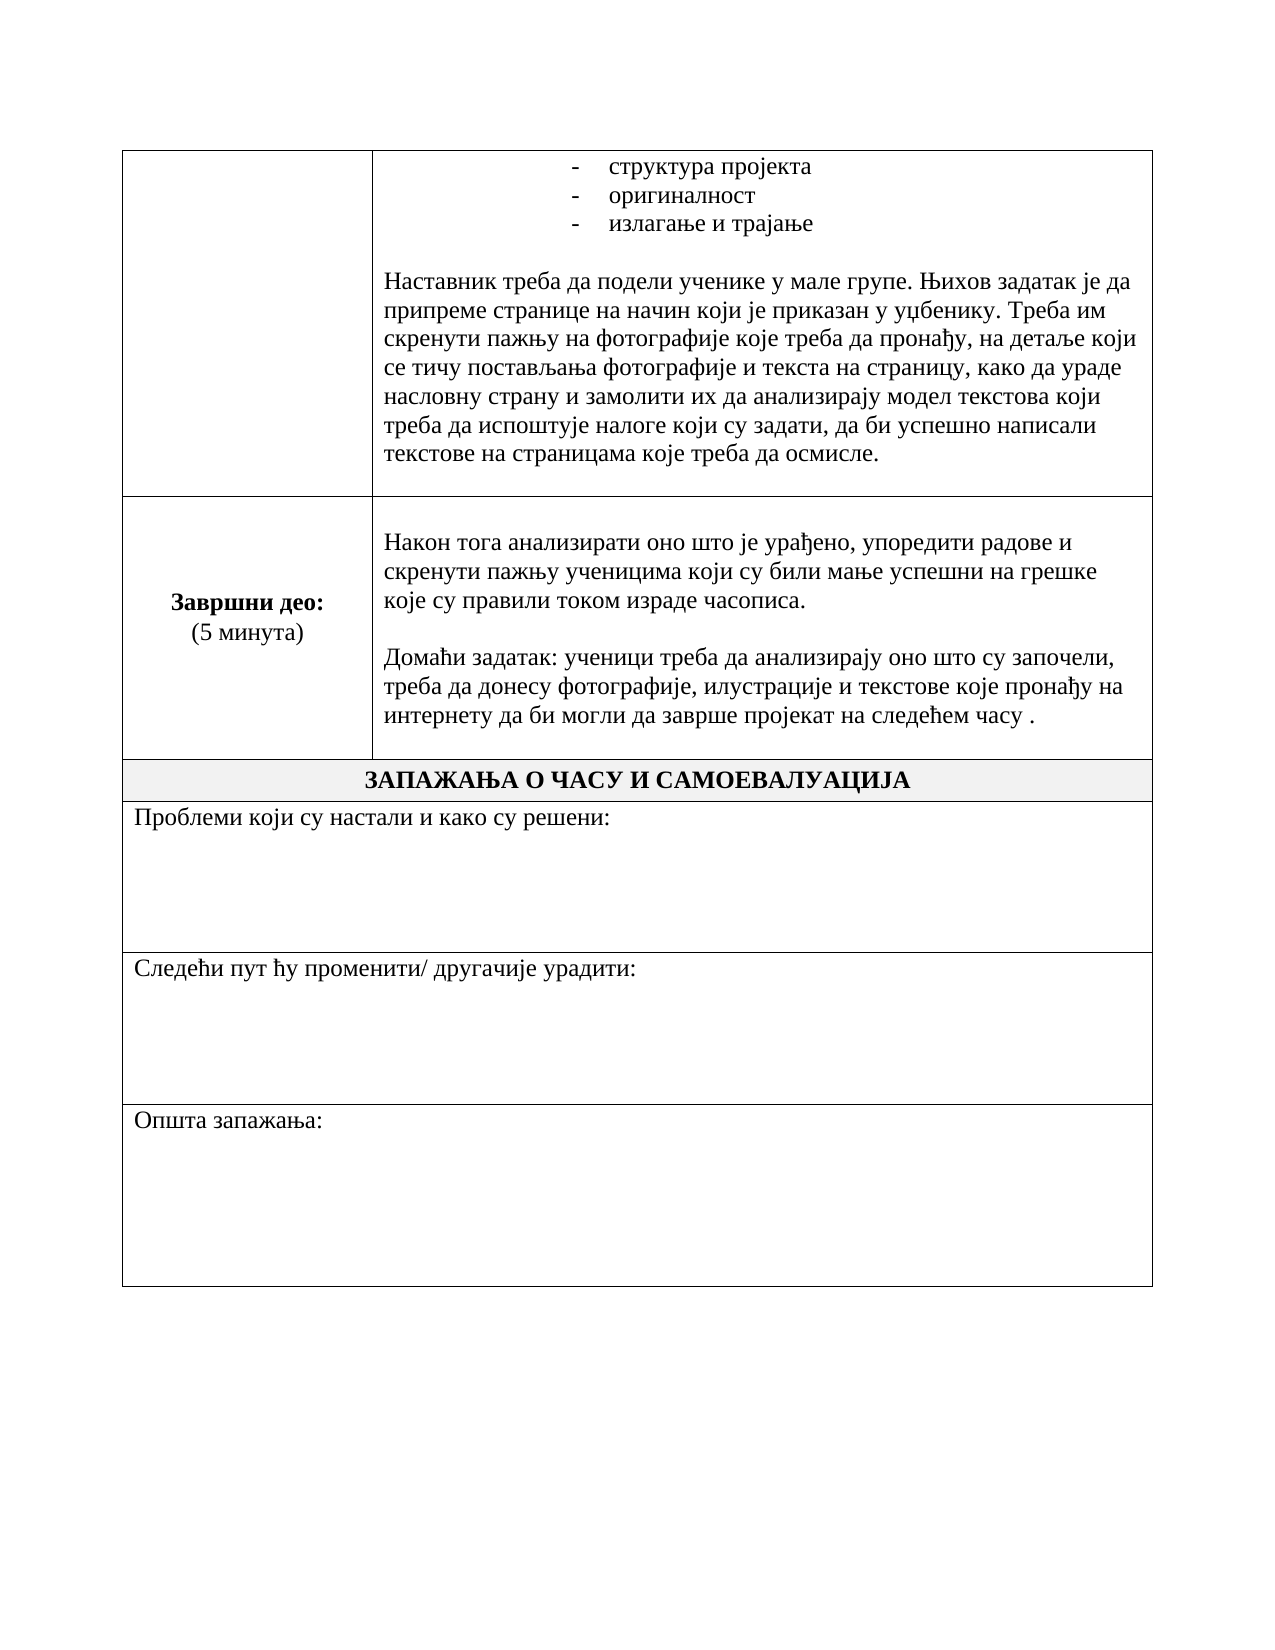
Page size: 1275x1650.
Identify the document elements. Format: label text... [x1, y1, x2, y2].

table_cell Општа запажања: [123, 1105, 1152, 1286]
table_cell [373, 151, 1152, 496]
table_cell ЗАПАЖАЊА О ЧАСУ И САМОЕВАЛУАЦИЈА [123, 760, 1152, 801]
table_cell Проблеми који су настали и како су решени: [123, 802, 1152, 952]
table_cell Након тога анализирати оно што је урађено, упоредити радове и скренути пажњу ученицима који су били мање успешни на грешке које су правили током израде часописа. Домаћи задатак: ученици треба да анализирају оно што су започели, треба да донесу фотографије, илустрације и текстове које пронађу на интернету да би могли да заврше пројекат на следећем часу . [373, 497, 1152, 759]
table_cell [123, 151, 372, 496]
table_cell Следећи пут ћу променити/ другачије урадити: [123, 953, 1152, 1104]
table_cell Завршни део: (5 минута) [123, 497, 372, 759]
